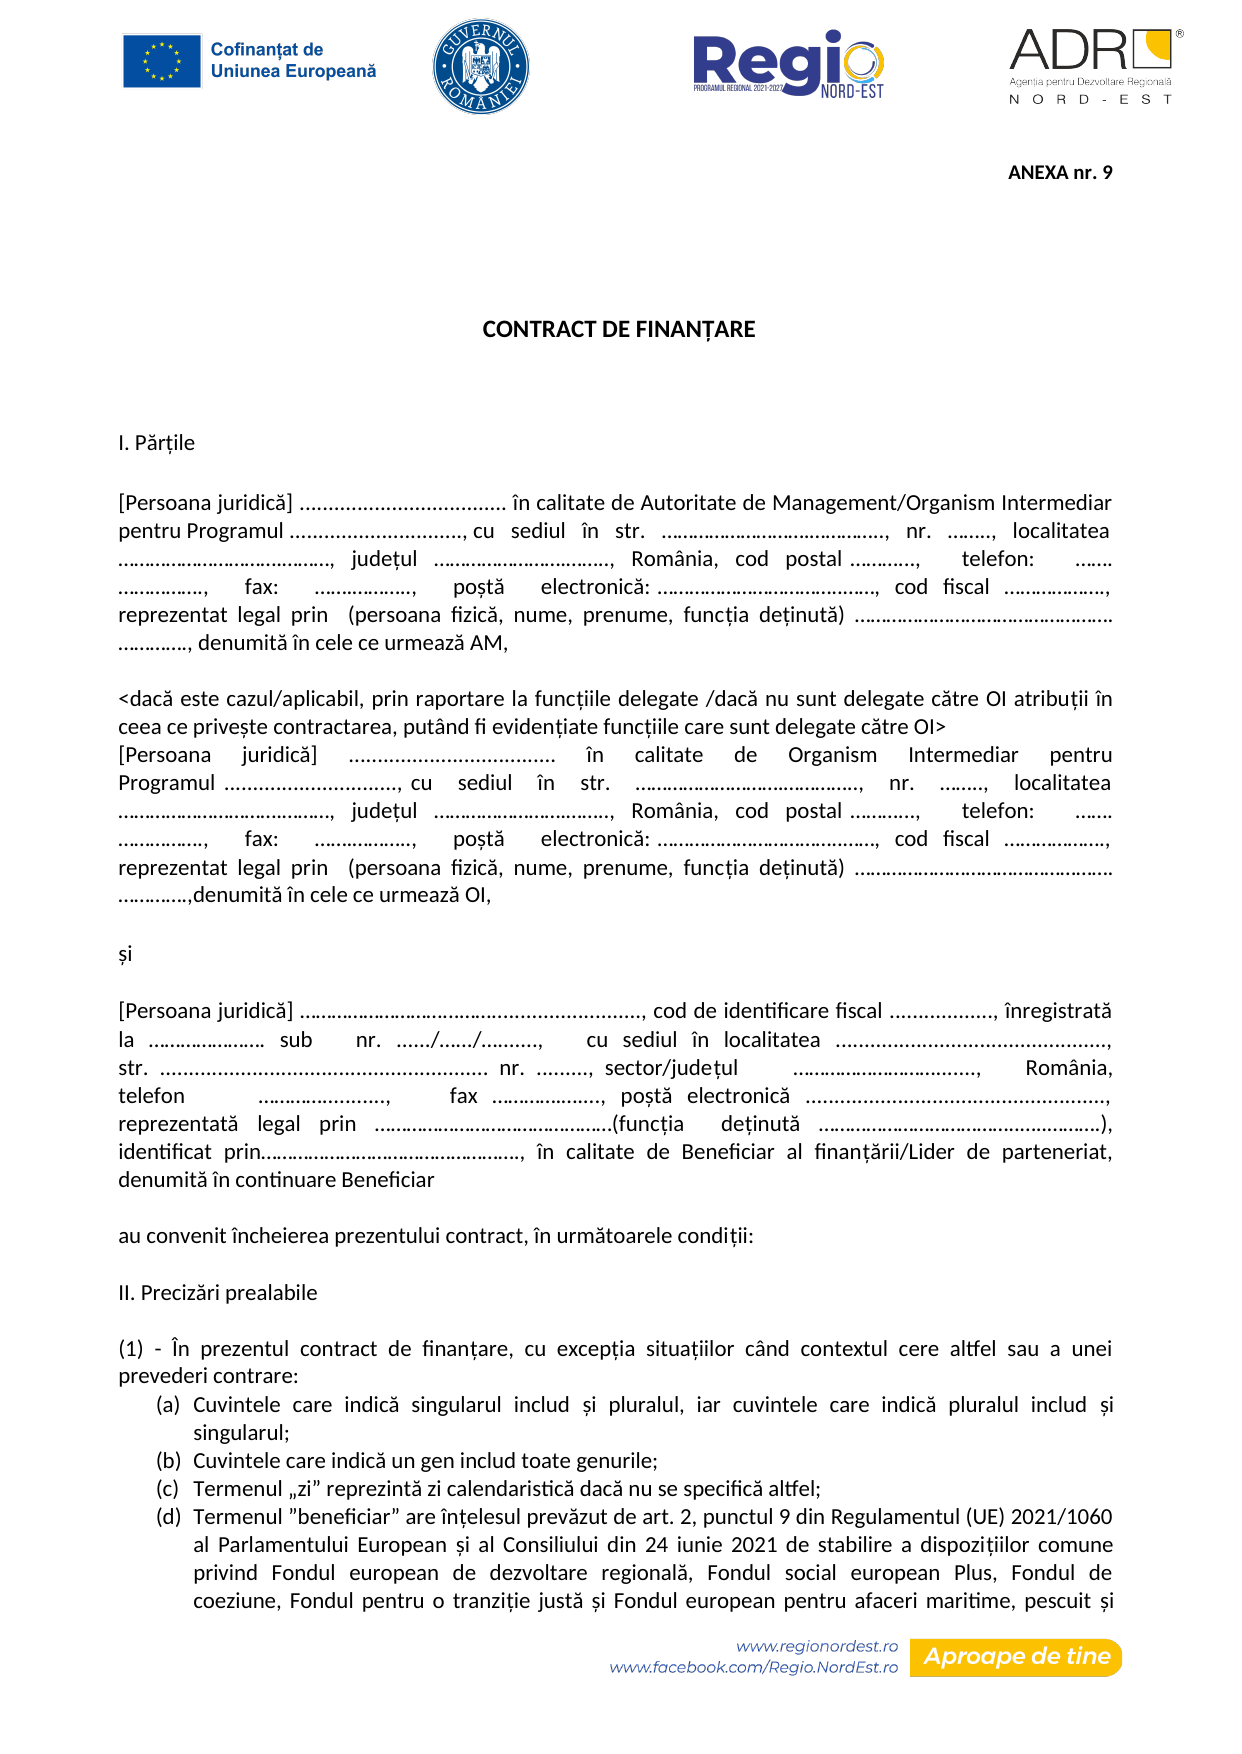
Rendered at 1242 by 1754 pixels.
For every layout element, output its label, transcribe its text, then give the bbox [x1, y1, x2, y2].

text [Persoana juridică] .................................... în calitate de Autoritate de Management/Organism Intermediar pentru Programul .............................., cu sediul în str. ……………………….………….., nr. …….., localitatea ………………………….………, județul …………………….…….., România, cod postal ………..., telefon: …….……………., fax: …….……….., poștă electronică: ……………………………..……, cod fiscal ………………., reprezentat legal prin (persoana fizică, nume, prenume, funcția deținută) ………………………………………….…………., denumită în cele ce urmează AM, [118, 488, 1114, 656]
text și [118, 939, 1122, 967]
text [Persoana juridică] .................................... în calitate de Organism Intermediar pentru Programul .............................., cu sediul în str. ……………………….………….., nr. …….., localitatea ………………………….………, județul …………………….…….., România, cod postal ………..., telefon: …….……………., fax: …….……….., poștă electronică: ……………………………..……, cod fiscal ………………., reprezentat legal prin (persoana fizică, nume, prenume, funcția deținută) ………………………………………….………….,denumită în cele ce urmează OI, [118, 741, 1114, 909]
text CONTRACT DE FINANȚARE [118, 313, 1120, 344]
text ANEXA nr. 9 [118, 159, 1122, 184]
text (1) - În prezentul contract de finanțare, cu excepția situațiilor când contextul cere altfel sau a unei prevederi contrare: [118, 1334, 1114, 1390]
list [156, 1502, 1114, 1614]
text au convenit încheierea prezentului contract, în următoarele condiții: [118, 1222, 1122, 1249]
list Cuvintele care indică singularul includ şi pluralul, iar cuvintele care indică pluralul includ şi singularul; [156, 1390, 1114, 1446]
picture [432, 18, 530, 115]
picture [118, 1636, 1123, 1679]
text <dacă este cazul/aplicabil, prin raportare la funcțiile delegate /dacă nu sunt delegate către OI atribuții în ceea ce privește contractarea, putând fi evidențiate funcțiile care sunt delegate către OI> [118, 684, 1114, 741]
list Cuvintele care indică un gen includ toate genurile; [156, 1446, 1114, 1474]
text II. Precizări prealabile [118, 1278, 1122, 1306]
picture [1009, 29, 1184, 104]
picture [120, 32, 397, 91]
picture [690, 25, 889, 102]
text I. Părţile [118, 428, 1114, 456]
text [Persoana juridică] ………………………...…….........................., cod de identificare fiscal .................., înregistrată la …………………. sub nr. ....../….../…......., cu sediul în localitatea ..............................................., str. ......................................................... nr. ........., sector/județul ………………………......., România, telefon …………..........., fax ………….…...., poștă electronică ...................................................., reprezentată legal prin ………………………………………(funcția deținută ………………………………..…..……….), identificat prin…………………………………………., în calitate de Beneficiar al finanțării/Lider de parteneriat, denumită în continuare Beneficiar [118, 997, 1114, 1193]
list Termenul „zi” reprezintă zi calendaristică dacă nu se specifică altfel; [156, 1474, 1114, 1502]
